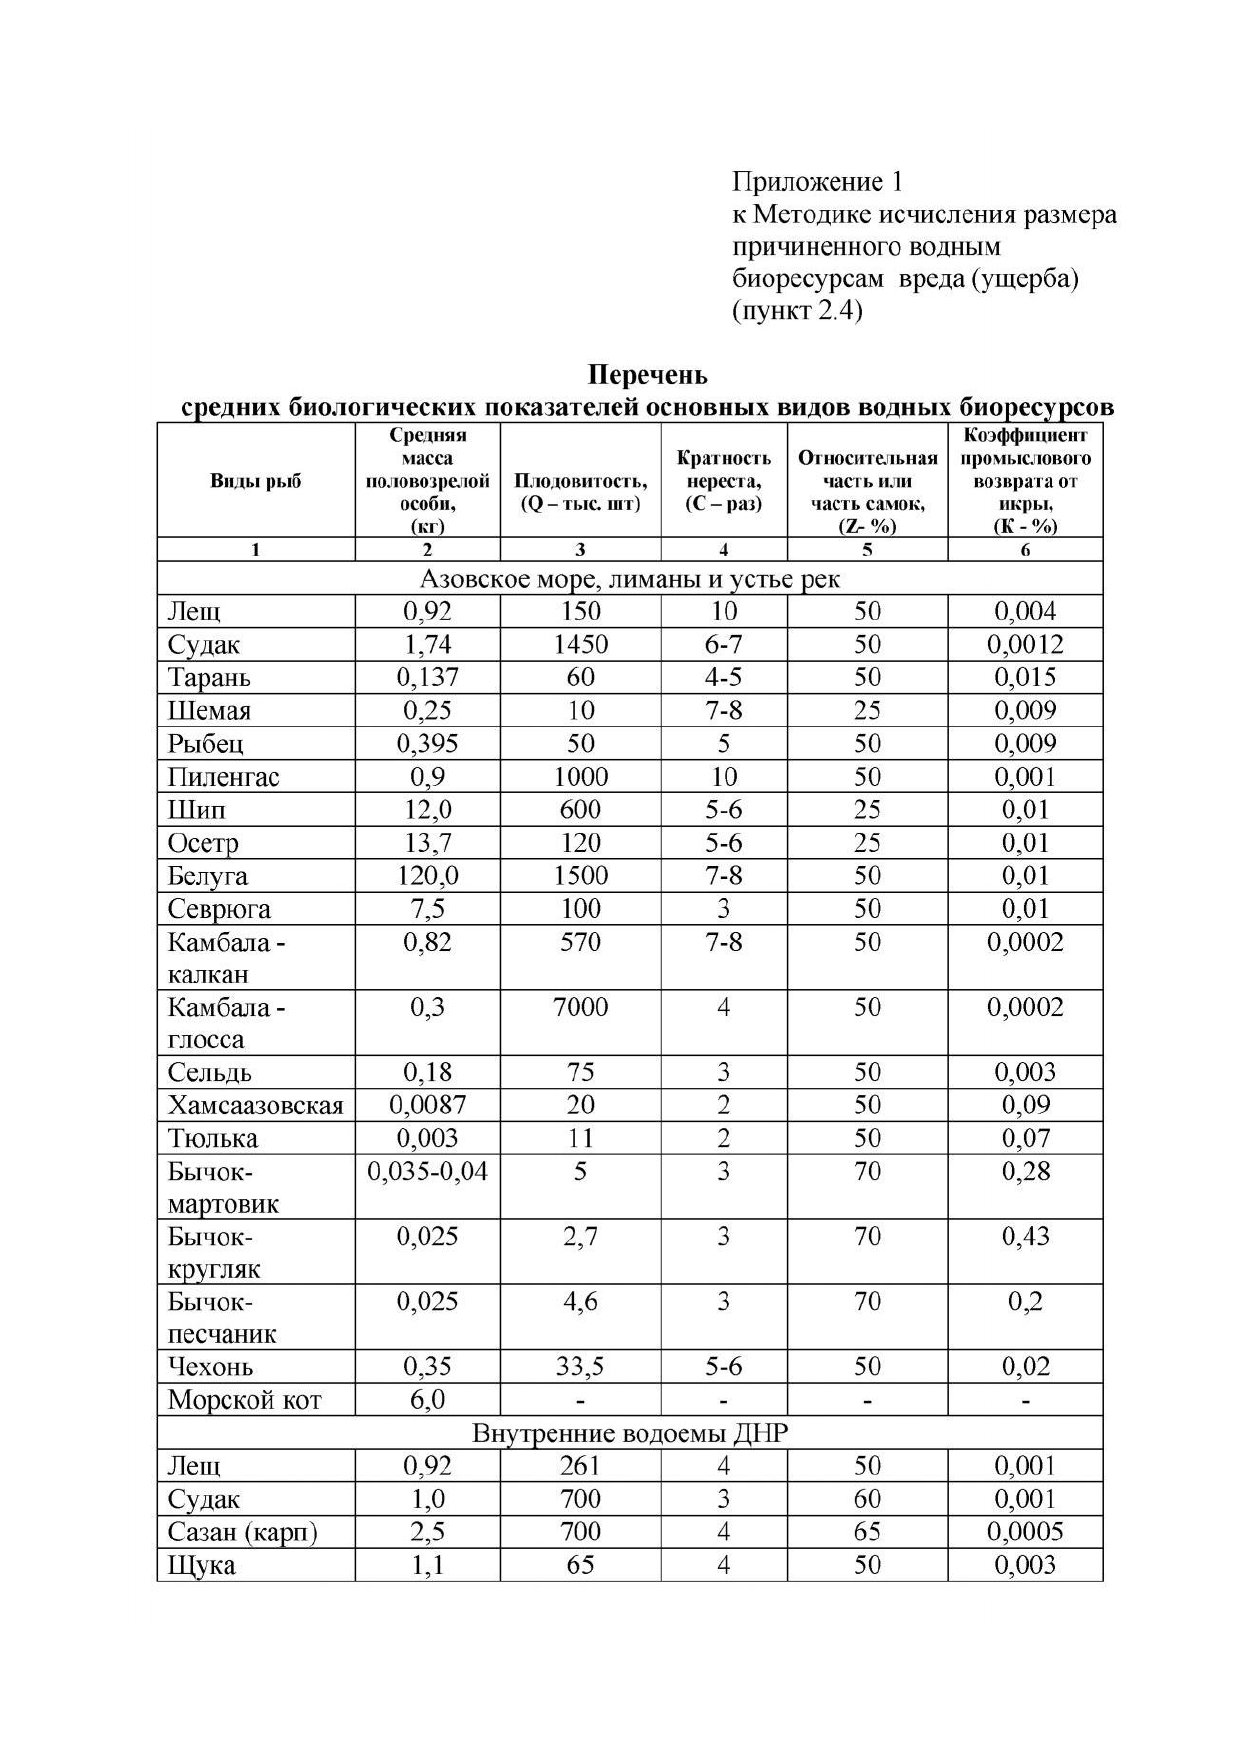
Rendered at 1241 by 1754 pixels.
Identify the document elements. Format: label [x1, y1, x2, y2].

picture [120, 128, 1138, 1624]
